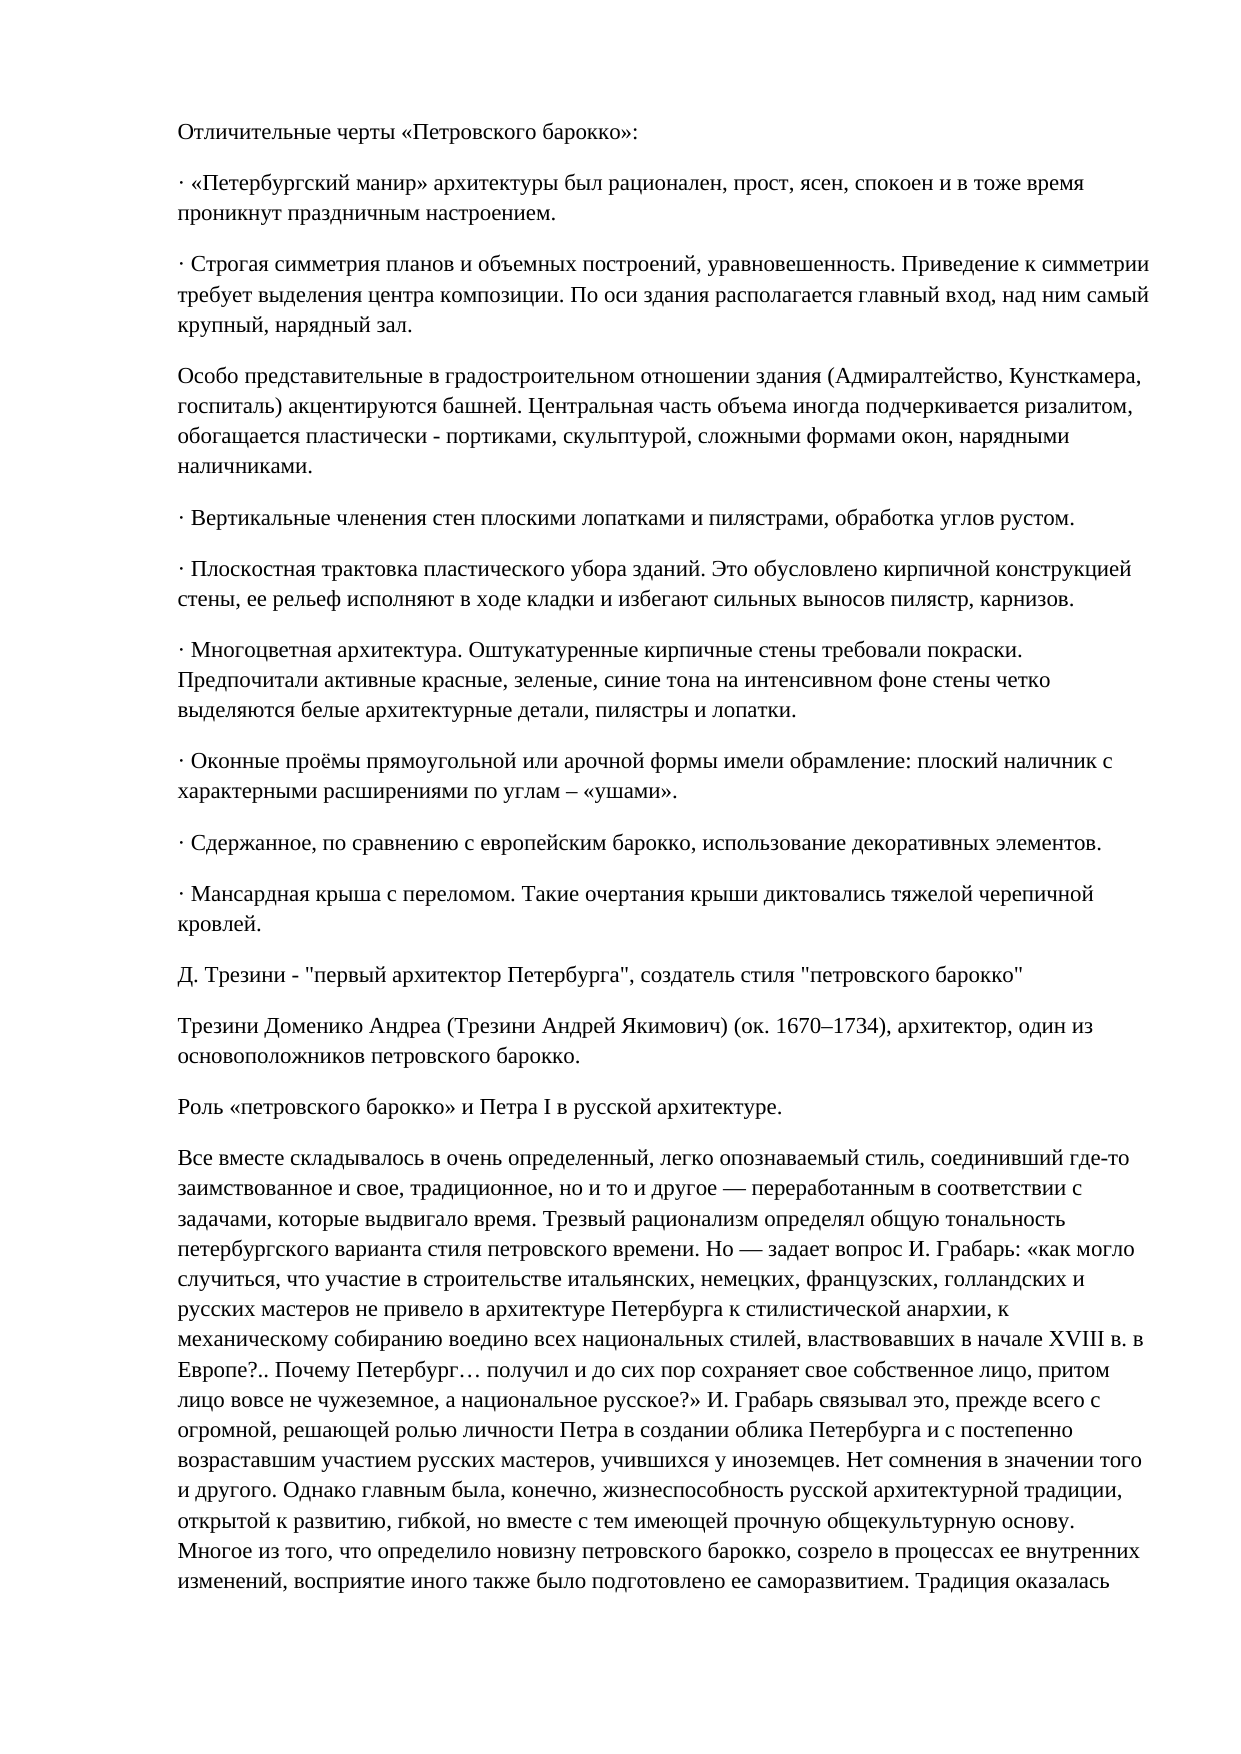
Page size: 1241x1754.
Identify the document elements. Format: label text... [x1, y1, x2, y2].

text Трезини Доменико Андреа (Трезини Андрей Якимович) (ок. 1670–1734), архитектор, один из основоположников петровского барокко. [177, 1012, 1152, 1068]
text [177, 1144, 1152, 1593]
text · Многоцветная архитектура. Оштукатуренные кирпичные стены требовали покраски. Предпочитали активные красные, зеленые, синие тона на интенсивном фоне стены четко выделяются белые архитектурные детали, пилястры и лопатки. [177, 636, 1152, 723]
text Особо представительные в градостроительном отношении здания (Адмиралтейство, Кунсткамера, госпиталь) акцентируются башней. Центральная часть объема иногда подчеркивается ризалитом, обогащается пластически - портиками, скульптурой, сложными формами окон, нарядными наличниками. [177, 362, 1152, 479]
text Д. Трезини - "первый архитектор Петербурга", создатель стиля "петровского барокко" [177, 961, 1152, 987]
text · Оконные проёмы прямоугольной или арочной формы имели обрамление: плоский наличник с характерными расширениями по углам – «ушами». [177, 747, 1152, 804]
text · Сдержанное, по сравнению с европейским барокко, использование декоративных элементов. [177, 828, 1152, 855]
text · Мансардная крыша с переломом. Такие очертания крыши диктовались тяжелой черепичной кровлей. [177, 879, 1152, 936]
text Роль «петровского барокко» и Петра I в русской архитектуре. [177, 1093, 1152, 1119]
text · Плоскостная трактовка пластического убора зданий. Это обусловлено кирпичной конструкцией стены, ее рельеф исполняют в ходе кладки и избегают сильных выносов пилястр, карнизов. [177, 554, 1152, 611]
text Отличительные черты «Петровского барокко»: [177, 118, 1152, 144]
text · «Петербургский манир» архитектуры был рационален, прост, ясен, спокоен и в тоже время проникнут праздничным настроением. [177, 169, 1152, 226]
text · Вертикальные членения стен плоскими лопатками и пилястрами, обработка углов рустом. [177, 503, 1152, 530]
text · Строгая симметрия планов и объемных построений, уравновешенность. Приведение к симметрии требует выделения центра композиции. По оси здания располагается главный вход, над ним самый крупный, нарядный зал. [177, 250, 1152, 337]
